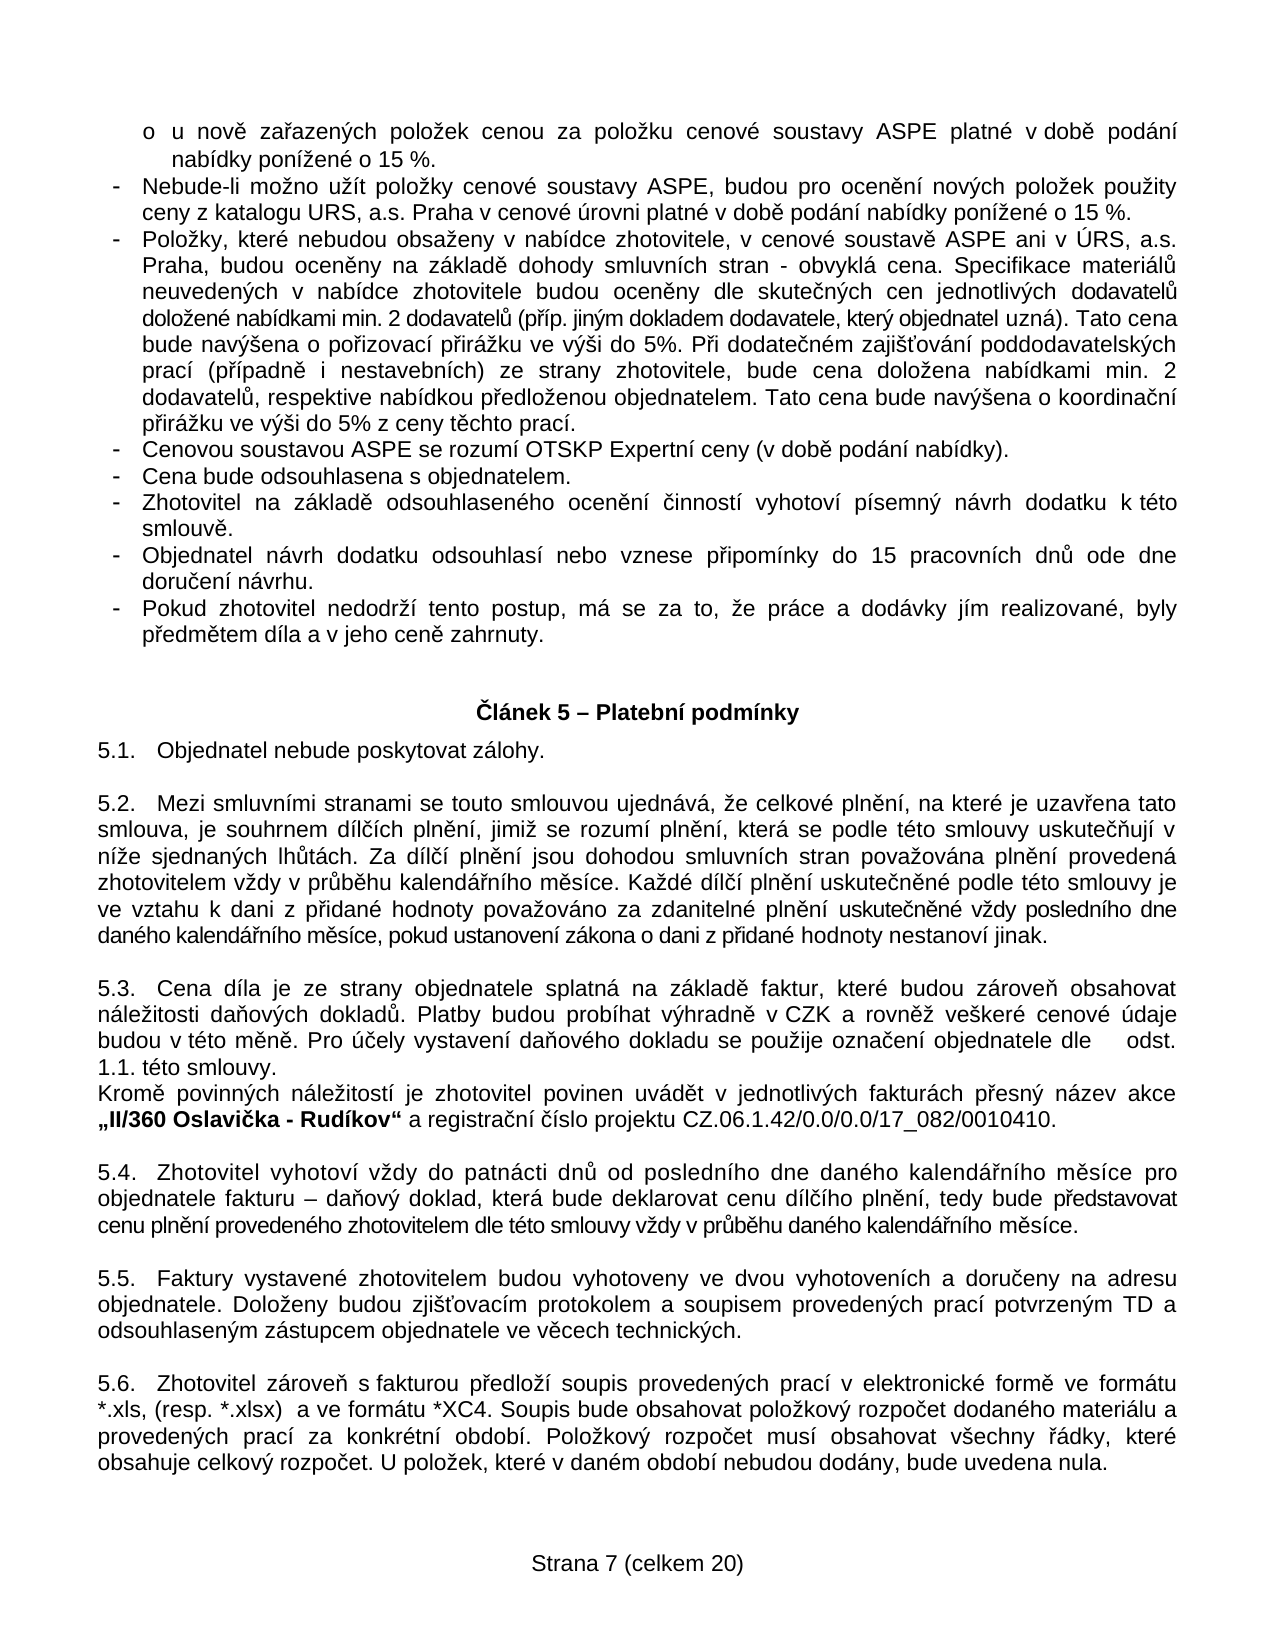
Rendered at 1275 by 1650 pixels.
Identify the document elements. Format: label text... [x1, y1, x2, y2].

list Pokud zhotovitel nedodrží tento postup, má se za to, že práce a dodávky jím realizované, byly předmětem díla a v jeho ceně zahrnuty. [112, 594, 1177, 647]
list Nebude-li možno užít položky cenové soustavy ASPE, budou pro ocenění nových položek použity ceny z katalogu URS, a.s. Praha v cenové úrovni platné v době podání nabídky ponížené o 15 %. [112, 173, 1177, 226]
list Faktury vystavené zhotovitelem budou vyhotoveny ve dvou vyhotoveních a doručeny na adresu objednatele. Doloženy budou zjišťovacím protokolem a soupisem provedených prací potvrzeným TD a odsouhlaseným zástupcem objednatele ve věcech technických. [97, 1264, 1177, 1343]
list Objednatel nebude poskytovat zálohy. [97, 737, 1177, 764]
list Objednatel návrh dodatku odsouhlasí nebo vznese připomínky do 15 pracovních dnů ode dne doručení návrhu. [112, 542, 1177, 594]
list Mezi smluvními stranami se touto smlouvou ujednává, že celkové plnění, na které je uzavřena tato smlouva, je souhrnem dílčích plnění, jimiž se rozumí plnění, která se podle této smlouvy uskutečňují v níže sjednaných lhůtách. Za dílčí plnění jsou dohodou smluvních stran považována plnění provedená zhotovitelem vždy v průběhu kalendářního měsíce. Každé dílčí plnění uskutečněné podle této smlouvy je ve vztahu k dani z přidané hodnoty považováno za zdanitelné plnění uskutečněné vždy posledního dne daného kalendářního měsíce, pokud ustanovení zákona o dani z přidané hodnoty nestanoví jinak. [97, 790, 1177, 948]
list Zhotovitel na základě odsouhlaseného ocenění činností vyhotoví písemný návrh dodatku k této smlouvě. [112, 489, 1177, 542]
list Položky, které nebudou obsaženy v nabídce zhotovitele, v cenové soustavě ASPE ani v ÚRS, a.s. Praha, budou oceněny na základě dohody smluvních stran - obvyklá cena. Specifikace materiálů neuvedených v nabídce zhotovitele budou oceněny dle skutečných cen jednotlivých dodavatelů doložené nabídkami min. 2 dodavatelů (příp. jiným dokladem dodavatele, který objednatel uzná). Tato cena bude navýšena o pořizovací přirážku ve výši do 5%. Při dodatečném zajišťování poddodavatelských prací (případně i nestavebních) ze strany zhotovitele, bude cena doložena nabídkami min. 2 dodavatelů, respektive nabídkou předloženou objednatelem. Tato cena bude navýšena o koordinační přirážku ve výši do 5% z ceny těchto prací. [112, 226, 1177, 436]
text Článek 5 – Platební podmínky [97, 698, 1177, 725]
list Cena bude odsouhlasena s objednatelem. [112, 463, 1177, 489]
list Cena díla je ze strany objednatele splatná na základě faktur, které budou zároveň obsahovat náležitosti daňových dokladů. Platby budou probíhat výhradně v CZK a rovněž veškeré cenové údaje budou v této měně. Pro účely vystavení daňového dokladu se použije označení objednatele dle odst. 1.1. této smlouvy. Kromě povinných náležitostí je zhotovitel povinen uvádět v jednotlivých fakturách přesný název akce „II/360 Oslavička - Rudíkov“ a registrační číslo projektu CZ.06.1.42/0.0/0.0/17_082/0010410. [97, 974, 1177, 1133]
list Zhotovitel zároveň s fakturou předloží soupis provedených prací v elektronické formě ve formátu *.xls, (resp. *.xlsx) a ve formátu *XC4. Soupis bude obsahovat položkový rozpočet dodaného materiálu a provedených prací za konkrétní období. Položkový rozpočet musí obsahovat všechny řádky, které obsahuje celkový rozpočet. U položek, které v daném období nebudou dodány, bude uvedena nula. [97, 1370, 1177, 1475]
list Zhotovitel vyhotoví vždy do patnácti dnů od posledního dne daného kalendářního měsíce pro objednatele fakturu – daňový doklad, která bude deklarovat cenu dílčího plnění, tedy bude představovat cenu plnění provedeného zhotovitelem dle této smlouvy vždy v průběhu daného kalendářního měsíce. [97, 1159, 1177, 1238]
list Cenovou soustavou ASPE se rozumí OTSKP Expertní ceny (v době podání nabídky). [112, 436, 1177, 463]
list u nově zařazených položek cenou za položku cenové soustavy ASPE platné v době podání nabídky ponížené o 15 %. [142, 118, 1177, 173]
